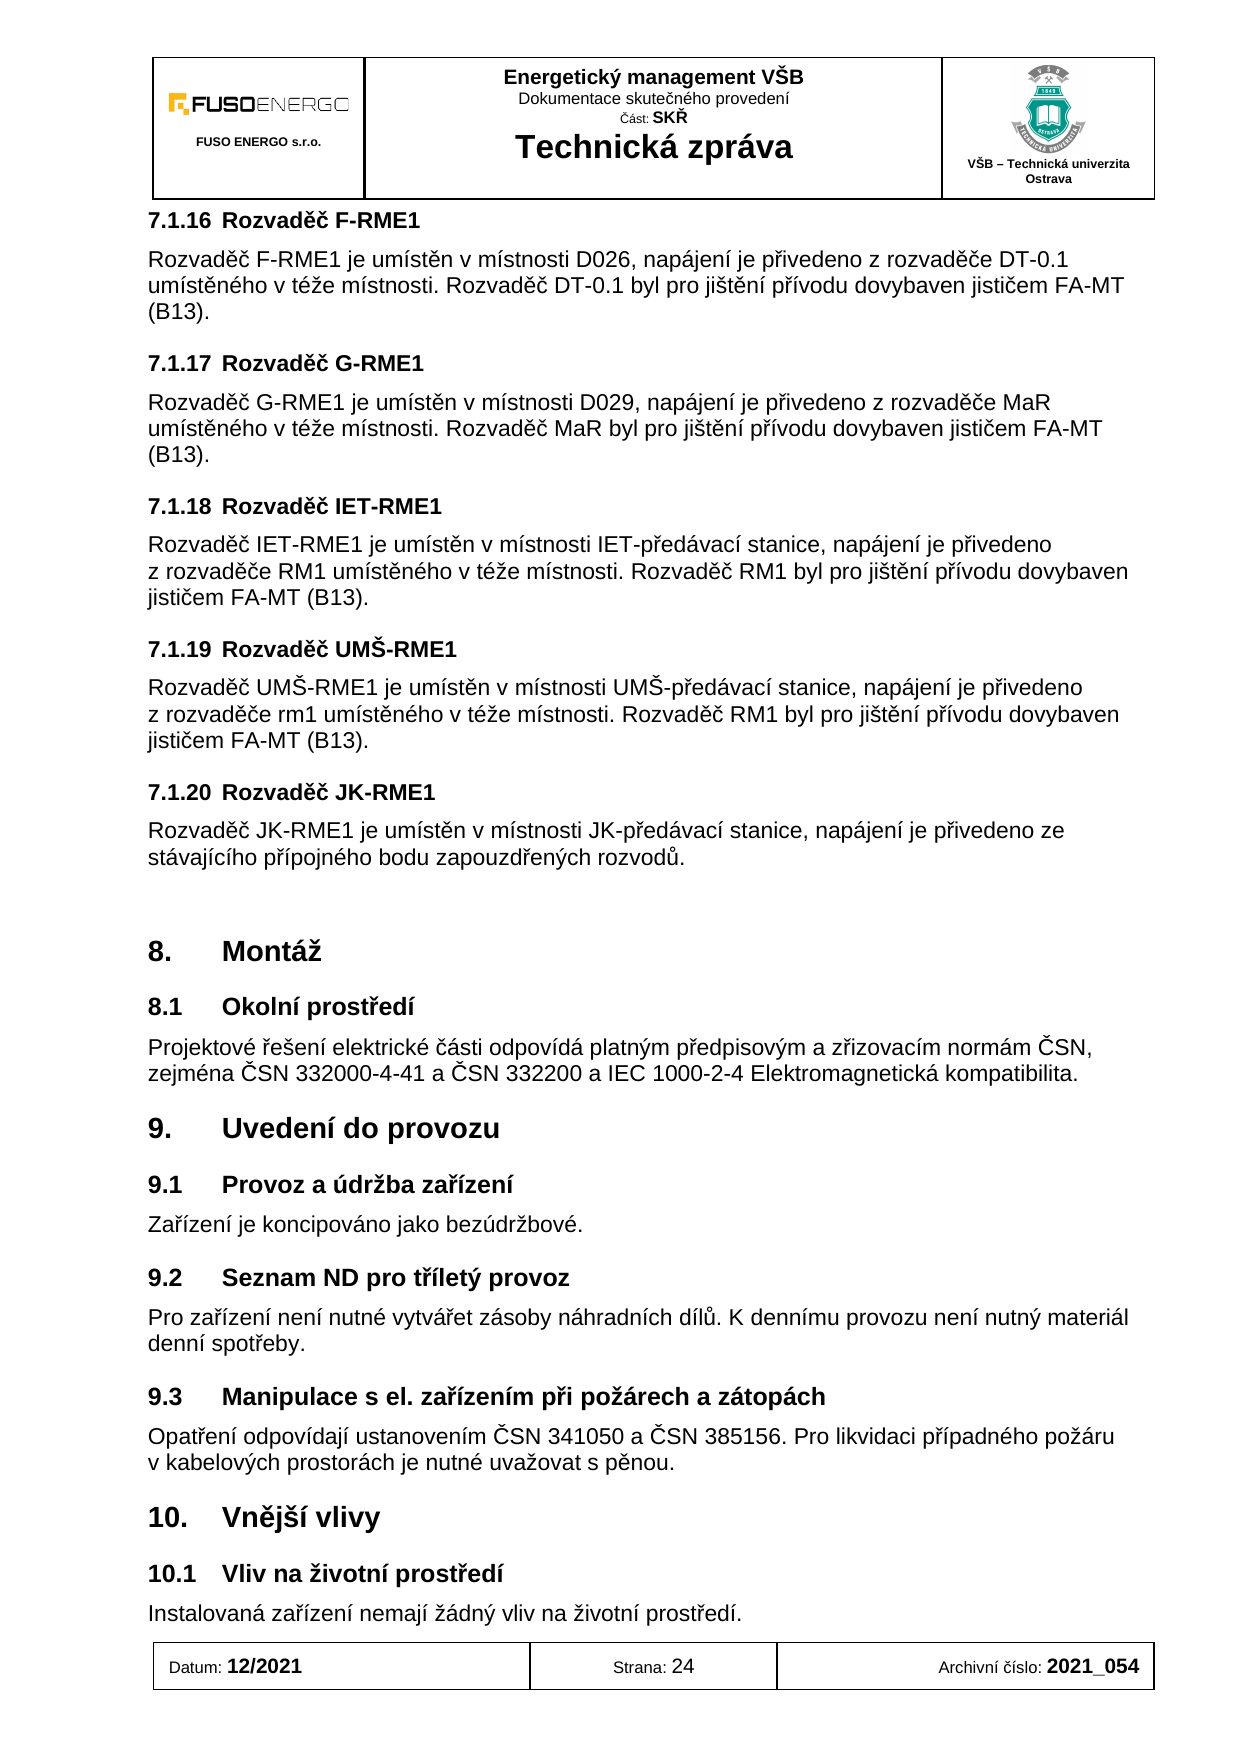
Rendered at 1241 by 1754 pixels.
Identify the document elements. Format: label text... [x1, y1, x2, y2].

subtitle Vnější vlivy [148, 1500, 1152, 1534]
subtitle Rozvaděč F-RME1 [148, 207, 1152, 233]
subtitle Uvedení do provozu [148, 1111, 1152, 1145]
subtitle Rozvaděč JK-RME1 [148, 778, 1152, 805]
text Rozvaděč JK-RME1 je umístěn v místnosti JK-předávací stanice, napájení je přivedeno ze stávajícího přípojného bodu zapouzdřených rozvodů. [148, 817, 1152, 870]
subtitle Rozvaděč IET-RME1 [148, 493, 1152, 519]
subtitle Montáž [148, 934, 1152, 967]
subtitle Manipulace s el. zařízením při požárech a zátopách [148, 1381, 1152, 1410]
text Projektové řešení elektrické části odpovídá platným předpisovým a zřizovacím normám ČSN, zejména ČSN 332000-4- ČSN 332200 a IEC 1000-2-4 Elektromagnetická kompatibilita. [148, 1034, 1152, 1086]
text Rozvaděč F-RME1 je umístěn v místnosti D026, napájení je přivedeno z rozvaděče DT-0.1 umístěného v téže místnosti. Rozvaděč DT-0.1 byl pro jištění přívodu dovybaven jističem FA-MT (B13). [148, 246, 1152, 325]
text Rozvaděč IET-RME1 je umístěn v místnosti IET-předávací stanice, napájení je přivedeno z rozvaděče RM1 umístěného v téže místnosti. Rozvaděč RM1 byl pro jištění přívodu dovybaven jističem FA-MT (B13). [148, 531, 1152, 611]
text Rozvaděč UMŠ-RME1 je umístěn v místnosti UMŠ-předávací stanice, napájení je přivedeno z rozvaděče rm1 umístěného v téže místnosti. Rozvaděč RM1 byl pro jištění přívodu dovybaven jističem FA-MT (B13). [148, 674, 1152, 753]
text Rozvaděč G-RME1 je umístěn v místnosti D029, napájení je přivedeno z rozvaděče MaR umístěného v téže místnosti. Rozvaděč MaR byl pro jištění přívodu dovybaven jističem FA-MT (B13). [148, 388, 1152, 468]
text Opatření odpovídají ustanovením ČSN 341050 a ČSN 385156. Pro likvidaci případného požáru v kabelových prostorách je nutné uvažovat s pěnou. [148, 1423, 1152, 1475]
text Instalovaná zařízení nemají žádný vliv na životní prostředí. [148, 1600, 1152, 1627]
subtitle Seznam ND pro tříletý provoz [148, 1262, 1152, 1291]
subtitle Okolní prostředí [148, 992, 1152, 1021]
picture [168, 93, 349, 115]
text Pro zařízení není nutné vytvářet zásoby náhradních dílů. K dennímu provozu není nutný materiál denní spotřeby. [148, 1304, 1152, 1356]
subtitle Provoz a údržba zařízení [148, 1170, 1152, 1199]
picture [1010, 65, 1087, 154]
text Zařízení je koncipováno jako bezúdržbové. [148, 1211, 1152, 1237]
subtitle Rozvaděč UMŠ-RME1 [148, 636, 1152, 662]
subtitle Rozvaděč G-RME1 [148, 350, 1152, 376]
subtitle Vliv na životní prostředí [148, 1559, 1152, 1588]
